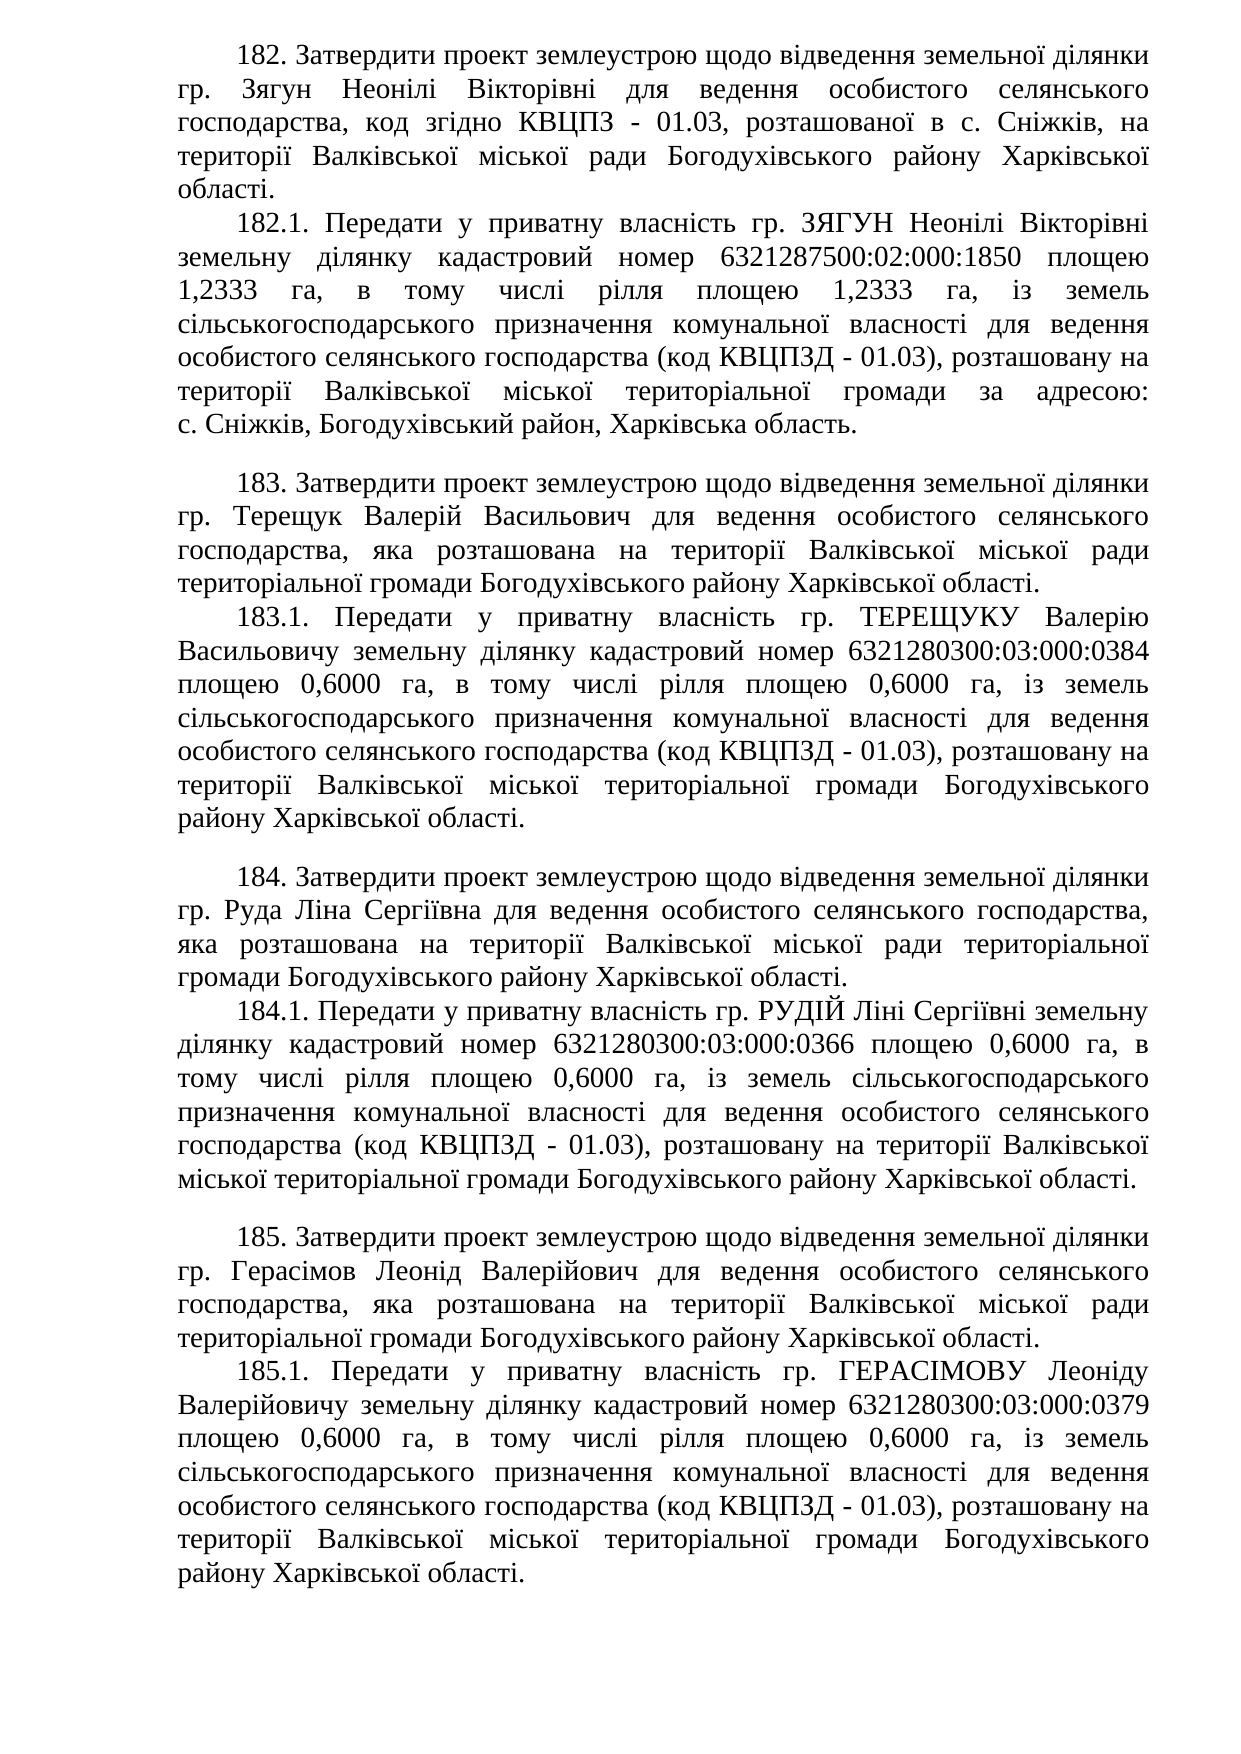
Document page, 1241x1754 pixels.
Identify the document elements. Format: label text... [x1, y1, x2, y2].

text 185. Затвердити проект землеустрою щодо відведення земельної ділянки гр. Герасімов Леонід Валерійович для ведення особистого селянського господарства, яка розташована на території Валківської міської ради територіальної громади Богодухівського району Харківської області. [177, 1219, 1150, 1353]
text 183.1. Передати у приватну власність гр. ТЕРЕЩУКУ Валерію Васильовичу земельну ділянку кадастровий номер 6321280300:03:000:0384 площею 0,6000 га, в тому числі рілля площею 0,6000 га, із земель сільськогосподарського призначення комунальної власності для ведення особистого селянського господарства (код КВЦПЗД - 01.03), розташовану на території Валківської міської територіальної громади Богодухівського району Харківської області. [177, 599, 1150, 834]
text 182. Затвердити проект землеустрою щодо відведення земельної ділянки гр. Зягун Неонілі Вікторівні для ведення особистого селянського господарства, код згідно КВЦПЗ - 01.03, розташованої в с. Сніжків, на території Валківської міської ради Богодухівського району Харківської області. [177, 37, 1150, 205]
text 184.1. Передати у приватну власність гр. РУДІЙ Ліні Сергіївні земельну ділянку кадастровий номер 6321280300:03:000:0366 площею 0,6000 га, в тому числі рілля площею 0,6000 га, із земель сільськогосподарського призначення комунальної власності для ведення особистого селянського господарства (код КВЦПЗД - 01.03), розташовану на території Валківської міської територіальної громади Богодухівського району Харківської області. [177, 993, 1150, 1194]
text 185.1. Передати у приватну власність гр. ГЕРАСІМОВУ Леоніду Валерійовичу земельну ділянку кадастровий номер 6321280300:03:000:0379 площею 0,6000 га, в тому числі рілля площею 0,6000 га, із земель сільськогосподарського призначення комунальної власності для ведення особистого селянського господарства (код КВЦПЗД - 01.03), розташовану на території Валківської міської територіальної громади Богодухівського району Харківської області. [177, 1353, 1150, 1588]
text 183. Затвердити проект землеустрою щодо відведення земельної ділянки гр. Терещук Валерій Васильович для ведення особистого селянського господарства, яка розташована на території Валківської міської ради територіальної громади Богодухівського району Харківської області. [177, 465, 1150, 599]
text 182.1. Передати у приватну власність гр. ЗЯГУН Неонілі Вікторівні земельну ділянку кадастровий номер 6321287500:02:000:1850 площею 1,2333 га, в тому числі рілля площею 1,2333 га, із земель сільськогосподарського призначення комунальної власності для ведення особистого селянського господарства (код КВЦПЗД - 01.03), розташовану на території Валківської міської територіальної громади за адресою: с. Сніжків, Богодухівський район, Харківська область. [177, 205, 1150, 440]
text 184. Затвердити проект землеустрою щодо відведення земельної ділянки гр. Руда Ліна Сергіївна для ведення особистого селянського господарства, яка розташована на території Валківської міської ради територіальної громади Богодухівського району Харківської області. [177, 859, 1150, 993]
